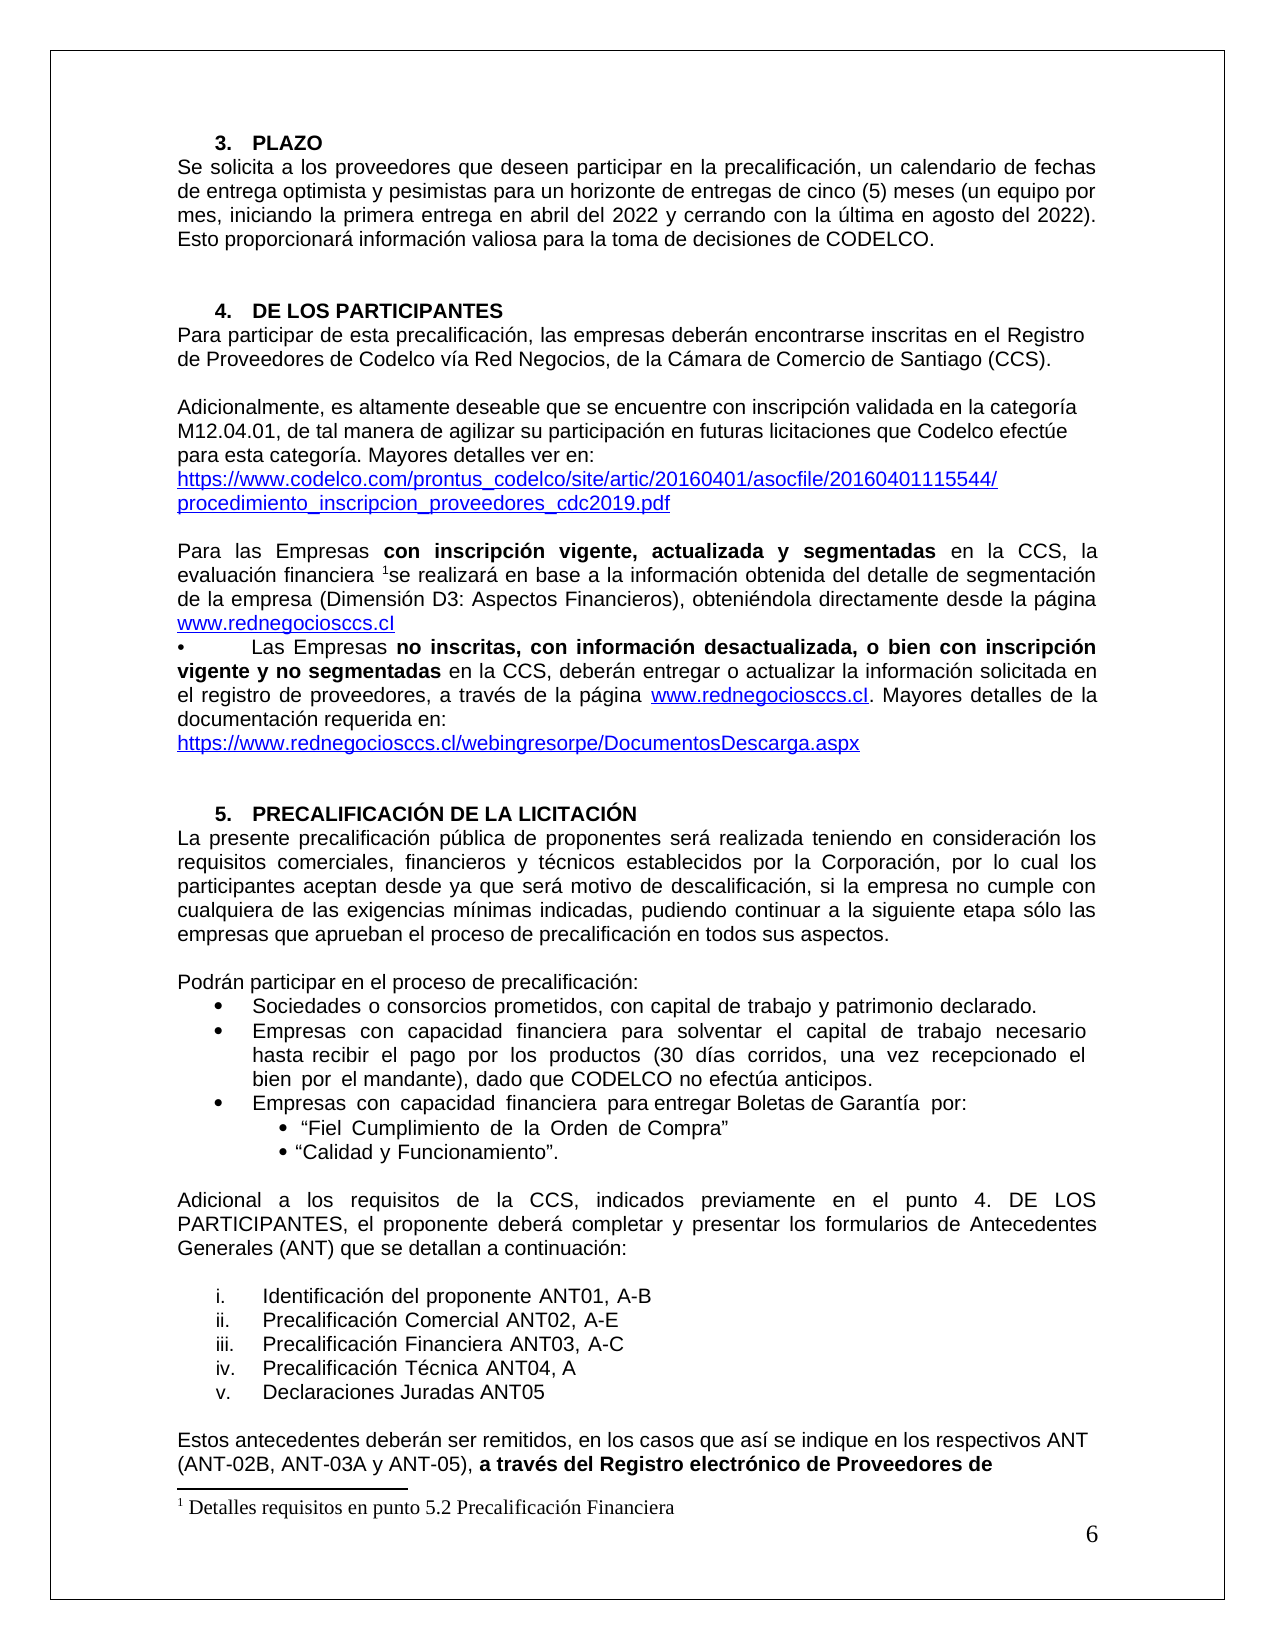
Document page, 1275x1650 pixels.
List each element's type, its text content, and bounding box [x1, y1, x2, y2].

text Adicional a los requisitos de la CCS, indicados previamente en el punto 4. DE LOS PARTICIPANTES, el proponente deberá completar y presentar los formularios de Antecedentes Generales (ANT) que se detallan a continuación: [177, 1188, 1098, 1260]
list Precalificación Técnica ANT04, A [216, 1356, 1098, 1379]
text https://www.rednegociosccs.cl/webingresorpe/DocumentosDescarga.aspx [177, 730, 1098, 754]
list Precalificación Financiera ANT03, A-C [216, 1332, 1098, 1356]
list Empresas con capacidad financiera para entregar Boletas de Garantía por: [214, 1091, 1085, 1115]
list Sociedades o consorcios prometidos, con capital de trabajo y patrimonio declarado. [214, 994, 1098, 1018]
list Precalificación Comercial ANT02, A-E [216, 1308, 1098, 1332]
text Se solicita a los proveedores que deseen participar en la precalificación, un calendario de fechas de entrega optimista y pesimistas para un horizonte de entregas de cinco (5) meses (un equipo por mes, iniciando la primera entrega en abril del 2022 y cerrando con la última en agosto del 2022). Esto proporcionará información valiosa para la toma de decisiones de CODELCO. [177, 155, 1098, 251]
list Declaraciones Juradas ANT05 [216, 1379, 1098, 1403]
subtitle PLAZO [214, 131, 1098, 155]
text Podrán participar en el proceso de precalificación: [177, 970, 1085, 994]
text La presente precalificación pública de proponentes será realizada teniendo en consideración los requisitos comerciales, financieros y técnicos establecidos por la Corporación, por lo cual los participantes aceptan desde ya que será motivo de descalificación, si la empresa no cumple con cualquiera de las exigencias mínimas indicadas, pudiendo continuar a la siguiente etapa sólo las empresas que aprueban el proceso de precalificación en todos sus aspectos. [177, 826, 1098, 946]
list “Fiel Cumplimiento de la Orden de Compra” [279, 1115, 1085, 1139]
subtitle DE LOS PARTICIPANTES [214, 299, 1098, 323]
text Adicionalmente, es altamente deseable que se encuentre con inscripción validada en la categoría M12.04.01, de tal manera de agilizar su participación en futuras licitaciones que Codelco efectúe para esta categoría. Mayores detalles ver en: [177, 395, 1098, 467]
text • Las Empresas no inscritas, con información desactualizada, o bien con inscripción vigente y no segmentadas en la CCS, deberán entregar o actualizar la información solicitada en el registro de proveedores, a través de la página www.rednegociosccs.cI. Mayores detalles de la documentación requerida en: [177, 634, 1098, 730]
text Para las Empresas con inscripción vigente, actualizada y segmentadas en la CCS, la evaluación financiera se realizará en base a la información obtenida del detalle de segmentación de la empresa (Dimensión D3: Aspectos Financieros), obteniéndola directamente desde la página www.rednegociosccs.cI [177, 539, 1098, 634]
list Empresas con capacidad financiera para solventar el capital de trabajo necesario hasta recibir el pago por los productos (30 días corridos, una vez recepcionado el bien por el mandante), dado que CODELCO no efectúa anticipos. [214, 1018, 1086, 1091]
text https://www.codelco.com/prontus_codelco/site/artic/20160401/asocfile/20160401115544/procedimiento_inscripcion_proveedores_cdc2019.pdf [177, 467, 1098, 515]
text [177, 1427, 1098, 1475]
list “Calidad y Funcionamiento”. [279, 1139, 1085, 1164]
subtitle PRECALIFICACIÓN DE LA LICITACIÓN [214, 802, 1098, 826]
text Para participar de esta precalificación, las empresas deberán encontrarse inscritas en el Registro de Proveedores de Codelco vía Red Negocios, de la Cámara de Comercio de Santiago (CCS). [177, 323, 1085, 371]
list Identificación del proponente ANT01, A-B [216, 1284, 1098, 1308]
